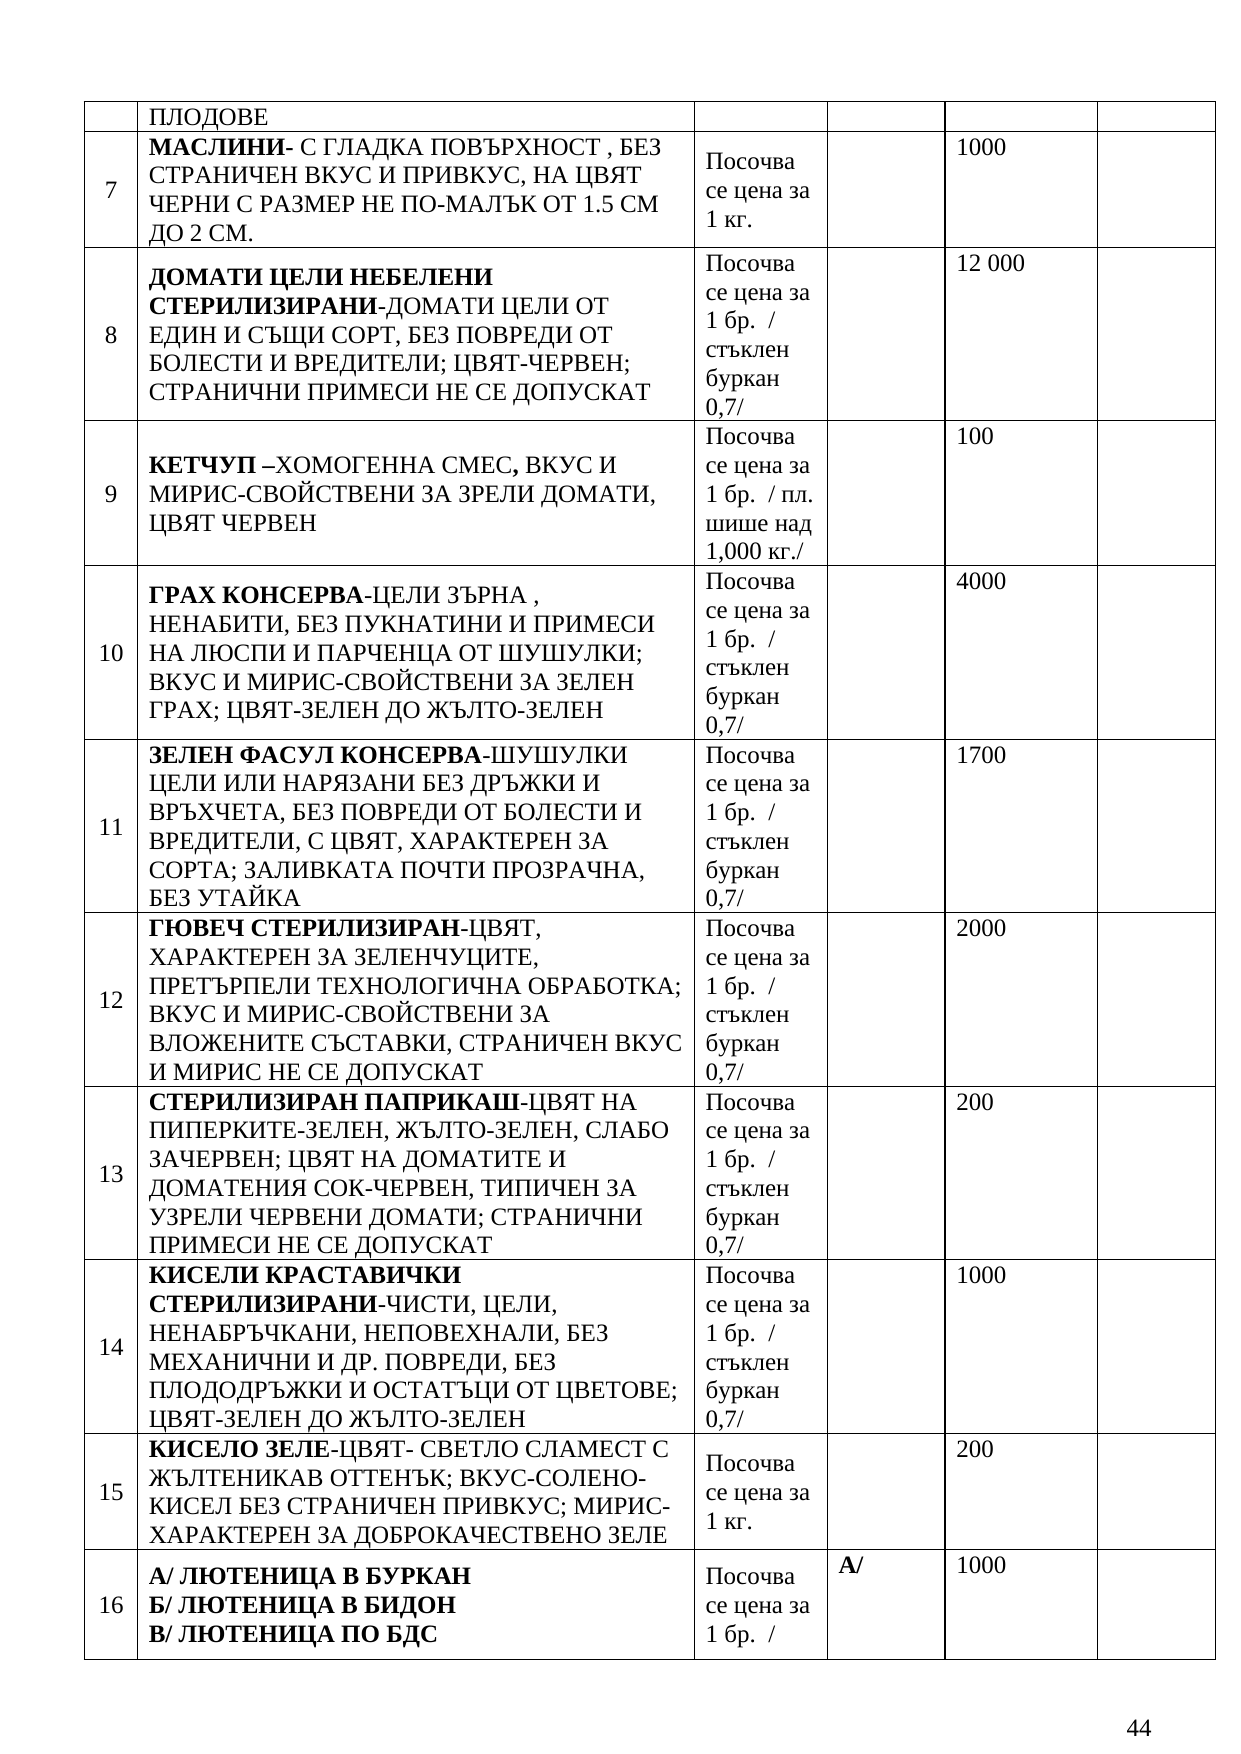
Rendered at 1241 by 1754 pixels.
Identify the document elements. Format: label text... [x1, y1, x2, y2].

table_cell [695, 102, 827, 131]
table_cell [1098, 248, 1215, 420]
table_cell [1098, 740, 1215, 912]
table_cell Посочва се цена за 1 кг. [695, 1434, 827, 1549]
table_cell 11 [85, 740, 137, 912]
table_cell СТЕРИЛИЗИРАН ПАПРИКАШ-ЦВЯТ НА ПИПЕРКИТЕ-ЗЕЛЕН, ЖЪЛТО-ЗЕЛЕН, СЛАБО ЗАЧЕРВЕН; ЦВЯТ НА ДОМАТИТЕ И ДОМАТЕНИЯ СОК-ЧЕРВЕН, ТИПИЧЕН ЗА УЗРЕЛИ ЧЕРВЕНИ ДОМАТИ; СТРАНИЧНИ ПРИМЕСИ НЕ СЕ ДОПУСКАТ [138, 1087, 694, 1259]
table_cell 14 [85, 1260, 137, 1433]
table_cell ДОМАТИ ЦЕЛИ НЕБЕЛЕНИ СТЕРИЛИЗИРАНИ-ДОМАТИ ЦЕЛИ ОТ ЕДИН И СЪЩИ СОРТ, БЕЗ ПОВРЕДИ ОТ БОЛЕСТИ И ВРЕДИТЕЛИ; ЦВЯТ-ЧЕРВЕН; СТРАНИЧНИ ПРИМЕСИ НЕ СЕ ДОПУСКАТ [138, 248, 694, 420]
table_cell 10 [85, 566, 137, 739]
table_cell ЗЕЛЕН ФАСУЛ КОНСЕРВА-ШУШУЛКИ ЦЕЛИ ИЛИ НАРЯЗАНИ БЕЗ ДРЪЖКИ И ВРЪХЧЕТА, БЕЗ ПОВРЕДИ ОТ БОЛЕСТИ И ВРЕДИТЕЛИ, С ЦВЯТ, ХАРАКТЕРЕН ЗА СОРТА; ЗАЛИВКАТА ПОЧТИ ПРОЗРАЧНА, БЕЗ УТАЙКА [138, 740, 694, 912]
table_cell Посочва се цена за 1 бр. / пл. шише над 1,000 кг./ [695, 421, 827, 565]
table_cell 8 [85, 248, 137, 420]
table_cell КЕТЧУП –ХОМОГЕННА СМЕС, ВКУС И МИРИС-СВОЙСТВЕНИ ЗА ЗРЕЛИ ДОМАТИ, ЦВЯТ ЧЕРВЕН [138, 421, 694, 565]
table_cell Посочва се цена за 1 бр. / стъклен буркан 0,7/ [695, 566, 827, 739]
table_cell 15 [85, 1434, 137, 1549]
table_cell [1098, 1087, 1215, 1259]
table_cell КИСЕЛО ЗЕЛЕ-ЦВЯТ- СВЕТЛО СЛАМЕСТ С ЖЪЛТЕНИКАВ ОТТЕНЪК; ВКУС-СОЛЕНО-КИСЕЛ БЕЗ СТРАНИЧЕН ПРИВКУС; МИРИС-ХАРАКТЕРЕН ЗА ДОБРОКАЧЕСТВЕНО ЗЕЛЕ [138, 1434, 694, 1549]
table_cell 4000 [946, 566, 1097, 739]
table_cell [828, 132, 944, 247]
table_cell Посочва се цена за 1 бр. / стъклен буркан 0,7/ [695, 248, 827, 420]
table_cell Посочва се цена за 1 кг. [695, 132, 827, 247]
table_cell МАСЛИНИ- С ГЛАДКА ПОВЪРХНОСТ , БЕЗ СТРАНИЧЕН ВКУС И ПРИВКУС, НА ЦВЯТ ЧЕРНИ С РАЗМЕР НЕ ПО-МАЛЪК ОТ 1.5 СМ ДО 2 СМ. [138, 132, 694, 247]
table_cell КИСЕЛИ КРАСТАВИЧКИ СТЕРИЛИЗИРАНИ-ЧИСТИ, ЦЕЛИ, НЕНАБРЪЧКАНИ, НЕПОВЕХНАЛИ, БЕЗ МЕХАНИЧНИ И ДР. ПОВРЕДИ, БЕЗ ПЛОДОДРЪЖКИ И ОСТАТЪЦИ ОТ ЦВЕТОВЕ; ЦВЯТ-ЗЕЛЕН ДО ЖЪЛТО-ЗЕЛЕН [138, 1260, 694, 1433]
table_cell 1000 [946, 132, 1097, 247]
table_cell [1098, 1260, 1215, 1433]
table_cell 9 [85, 421, 137, 565]
table_cell [1098, 421, 1215, 565]
table_cell ГРАХ КОНСЕРВА-ЦЕЛИ ЗЪРНА , НЕНАБИТИ, БЕЗ ПУКНАТИНИ И ПРИМЕСИ НА ЛЮСПИ И ПАРЧЕНЦА ОТ ШУШУЛКИ; ВКУС И МИРИС-СВОЙСТВЕНИ ЗА ЗЕЛЕН ГРАХ; ЦВЯТ-ЗЕЛЕН ДО ЖЪЛТО-ЗЕЛЕН [138, 566, 694, 739]
table_cell Посочва се цена за 1 бр. / стъклен буркан 0,7/ [695, 1260, 827, 1433]
table_cell [828, 1434, 944, 1549]
table_cell [828, 102, 944, 131]
table_cell [828, 566, 944, 739]
table_cell 12 000 [946, 248, 1097, 420]
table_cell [138, 102, 694, 131]
table_cell 6 [85, 102, 137, 131]
table_cell Посочва се цена за 1 бр. / стъклен буркан 0,7/ [695, 1087, 827, 1259]
table_cell [828, 1260, 944, 1433]
table_cell [1098, 1550, 1215, 1659]
table_cell 13 [85, 1087, 137, 1259]
table_cell 50 [946, 102, 1097, 131]
table_cell [1098, 1434, 1215, 1549]
table_cell 16 [85, 1550, 137, 1659]
table_cell 1700 [946, 740, 1097, 912]
table_cell Посочва се цена за 1 бр. / стъклен буркан 0,7/ [695, 913, 827, 1086]
table_cell 1000 [946, 1260, 1097, 1433]
table_cell [1098, 132, 1215, 247]
table_cell ГЮВЕЧ СТЕРИЛИЗИРАН-ЦВЯТ, ХАРАКТЕРЕН ЗА ЗЕЛЕНЧУЦИТЕ, ПРЕТЪРПЕЛИ ТЕХНОЛОГИЧНА ОБРАБОТКА; ВКУС И МИРИС-СВОЙСТВЕНИ ЗА ВЛОЖЕНИТЕ СЪСТАВКИ, СТРАНИЧЕН ВКУС И МИРИС НЕ СЕ ДОПУСКАТ [138, 913, 694, 1086]
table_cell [138, 1550, 694, 1659]
table_cell 200 [946, 1434, 1097, 1549]
table_cell [1098, 102, 1215, 131]
table_cell 100 [946, 421, 1097, 565]
table_cell [828, 740, 944, 912]
table_cell А/ [828, 1550, 944, 1659]
table_cell [828, 913, 944, 1086]
table_cell 7 [85, 132, 137, 247]
table_cell [1098, 913, 1215, 1086]
table_cell [1098, 566, 1215, 739]
table_cell [828, 248, 944, 420]
table_cell 12 [85, 913, 137, 1086]
table_cell 1000 [946, 1550, 1097, 1659]
table_cell [828, 1087, 944, 1259]
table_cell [695, 1550, 827, 1659]
table_cell 2000 [946, 913, 1097, 1086]
table_cell [828, 421, 944, 565]
table_cell 200 [946, 1087, 1097, 1259]
table_cell Посочва се цена за 1 бр. / стъклен буркан 0,7/ [695, 740, 827, 912]
